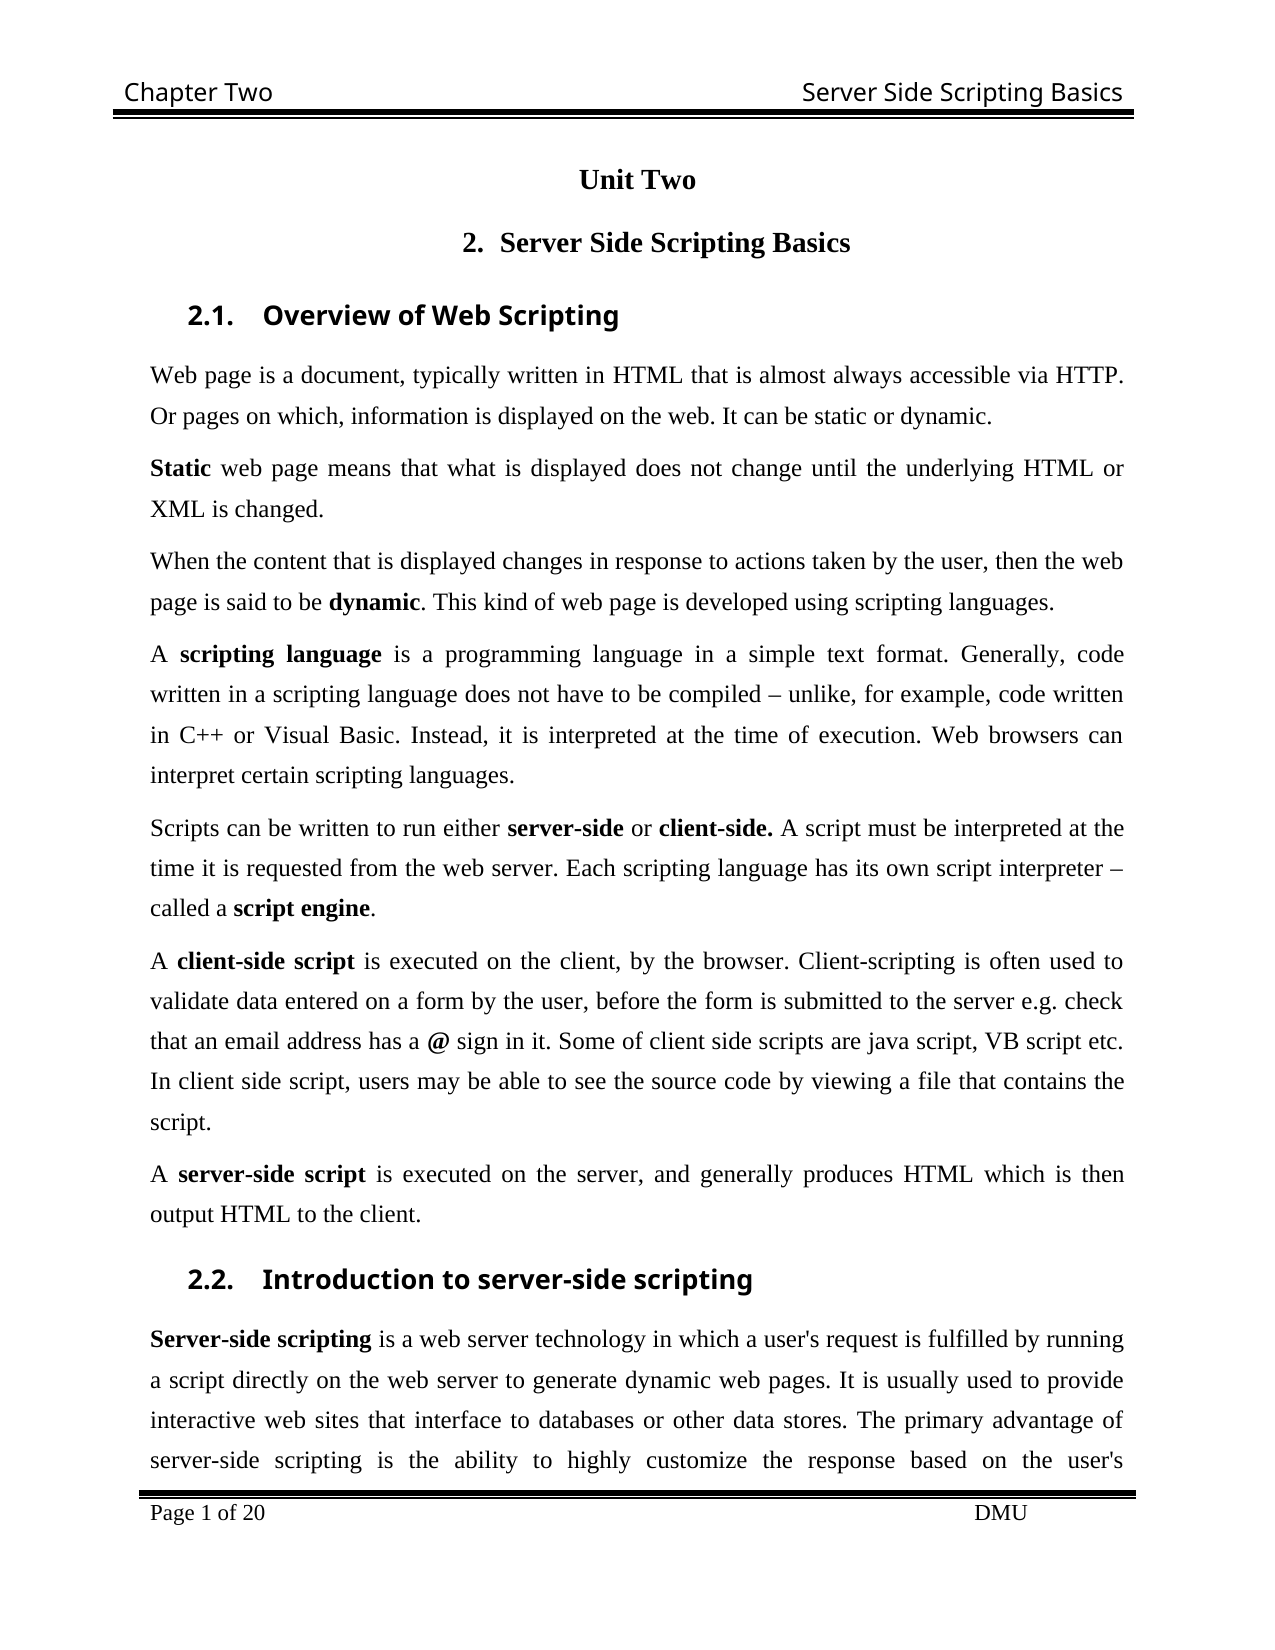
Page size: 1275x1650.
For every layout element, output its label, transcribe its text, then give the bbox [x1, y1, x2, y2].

subtitle Unit Two [150, 162, 1125, 196]
text When the content that is displayed changes in response to actions taken by the user, then the web page is said to be dynamic. This kind of web page is developed using scripting languages. [150, 546, 1125, 615]
text A server-side script is executed on the server, and generally produces HTML which is then output HTML to the client. [150, 1159, 1125, 1228]
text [150, 1324, 1125, 1474]
text Web page is a document, typically written in HTML that is almost always accessible via HTTP. Or pages on which, information is displayed on the web. It can be static or dynamic. [150, 361, 1125, 429]
text Scripts can be written to run either server-side or client-side. A script must be interpreted at the time it is requested from the web server. Each scripting language has its own script interpreter – called a script engine. [150, 813, 1125, 922]
subtitle Introduction to server-side scripting [187, 1261, 1125, 1297]
text A client-side script is executed on the client, by the browser. Client-scripting is often used to validate data entered on a form by the user, before the form is submitted to the server e.g. check that an email address has a @ sign in it. Some of client side scripts are java script, VB script etc. In client side script, users may be able to see the source code by viewing a file that contains the script. [150, 946, 1125, 1135]
text A scripting language is a programming language in a simple text format. Generally, code written in a scripting language does not have to be compiled – unlike, for example, code written in C++ or Visual Basic. Instead, it is interpreted at the time of execution. Web browsers can interpret certain scripting languages. [150, 639, 1125, 789]
subtitle Server Side Scripting Basics [187, 225, 1125, 259]
subtitle Overview of Web Scripting [187, 296, 1125, 333]
text Static web page means that what is displayed does not change until the underlying HTML or XML is changed. [150, 453, 1125, 522]
